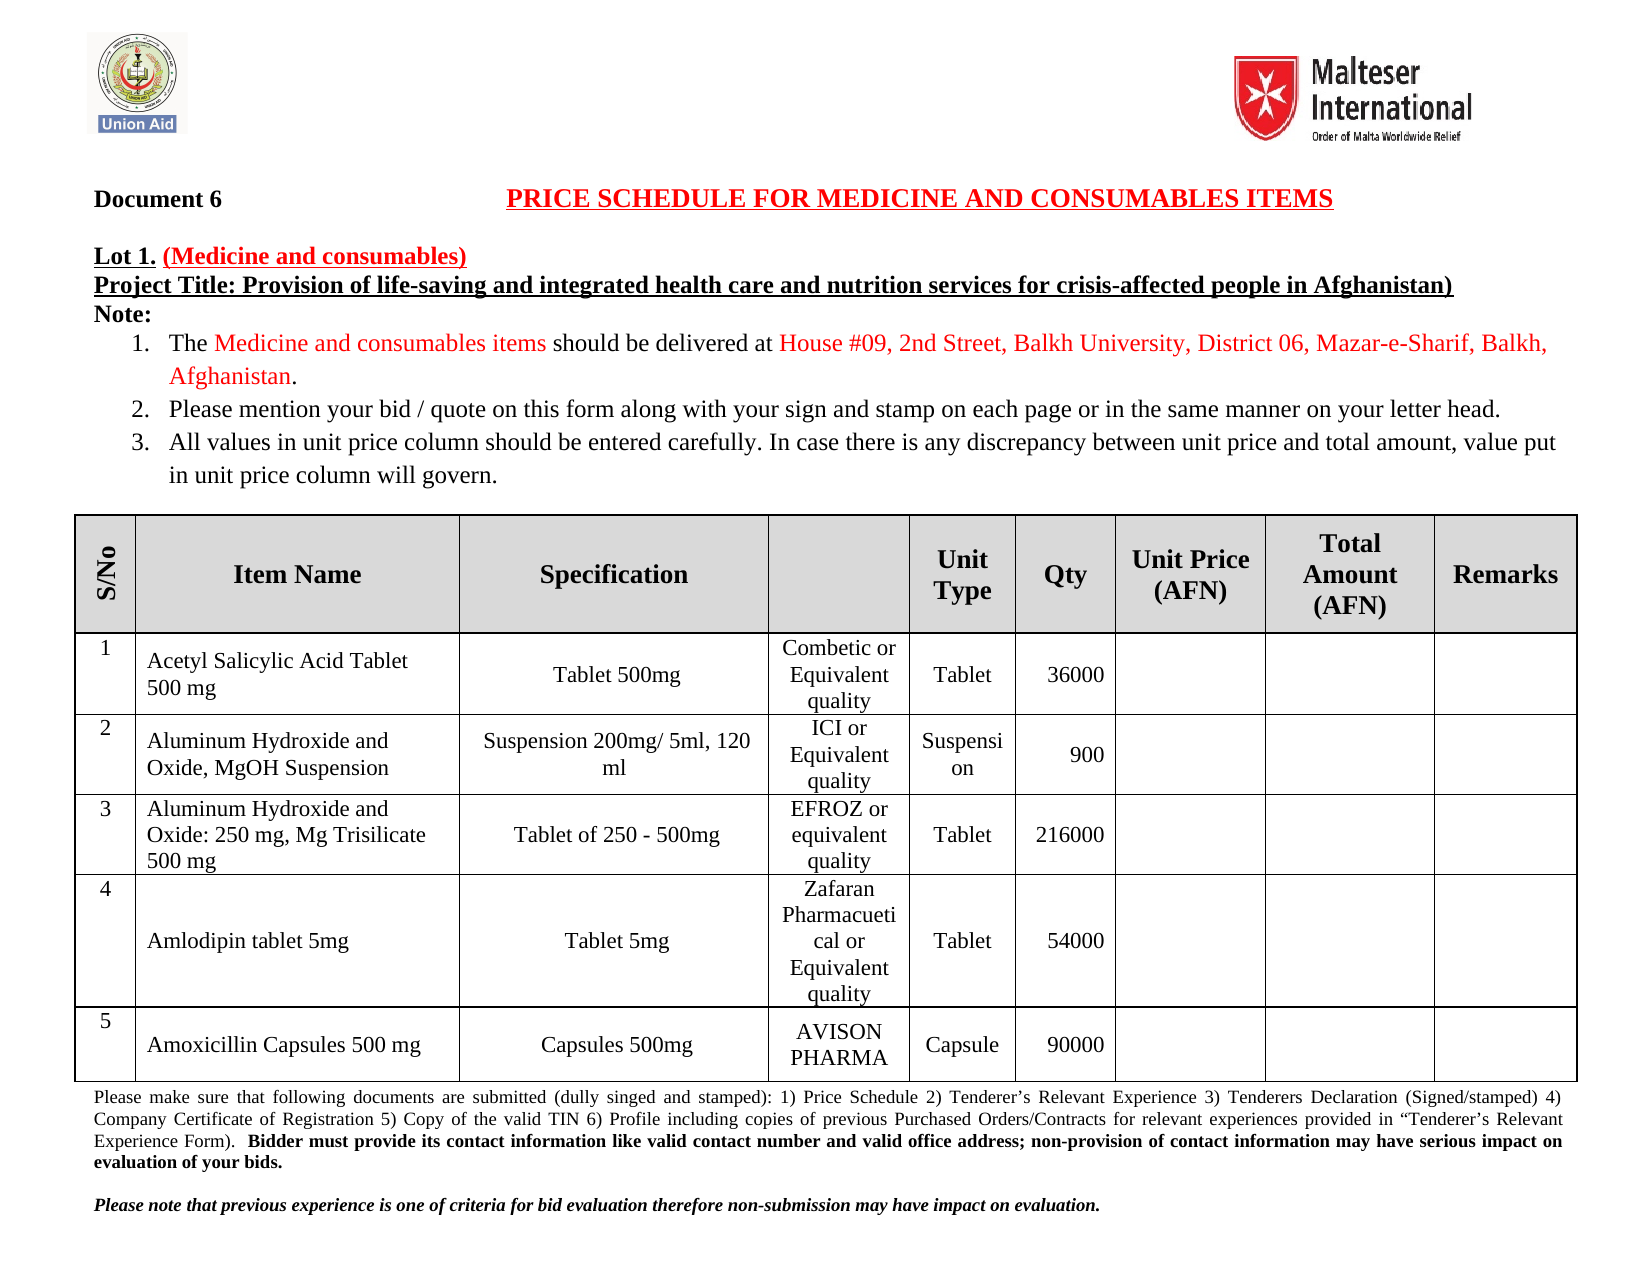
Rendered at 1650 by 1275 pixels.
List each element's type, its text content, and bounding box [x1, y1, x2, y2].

table_cell ICI or Equivalent quality [769, 715, 909, 793]
table_header Specification [460, 516, 768, 632]
table_cell AVISON PHARMA or equivalent quality [769, 1008, 909, 1081]
table_cell Tablet 5mg [460, 875, 768, 1006]
text Lot 1. (Medicine and consumables) [94, 242, 1566, 270]
table_cell Capsules 500mg [460, 1008, 768, 1081]
table_cell 5 [76, 1008, 135, 1081]
table_cell Zafaran Pharmacuetical or Equivalent quality [769, 875, 909, 1006]
table_cell Suspension [910, 715, 1015, 793]
table_cell Capsule [910, 1008, 1015, 1081]
table_cell 90000 [1016, 1008, 1115, 1081]
table_cell [1266, 875, 1434, 1006]
table_cell Combetic or Equivalent quality [769, 634, 909, 713]
table_cell [1266, 1008, 1434, 1081]
table_cell Tablet 500mg [460, 634, 768, 713]
table_cell [1116, 795, 1265, 874]
table_cell Aluminum Hydroxide and Oxide: 250 mg, Mg Trisilicate 500 mg [136, 795, 459, 874]
table_cell [1116, 1008, 1265, 1081]
table_header Total Amount (AFN) [1266, 516, 1434, 632]
table_cell 54000 [1016, 875, 1115, 1006]
table_cell 900 [1016, 715, 1115, 793]
picture [1234, 56, 1472, 141]
text Document 6 PRICE SCHEDULE FOR MEDICINE AND CONSUMABLES ITEMS [56, 182, 1631, 213]
table_cell EFROZ or equivalent quality [769, 795, 909, 874]
table_cell [1435, 715, 1576, 793]
table_header Unit Price (AFN) [1116, 516, 1265, 632]
table_cell [1266, 795, 1434, 874]
table_header Item Name [136, 516, 459, 632]
table_cell [1116, 634, 1265, 713]
table_cell Tablet [910, 634, 1015, 713]
list Please mention your bid / quote on this form along with your sign and stamp on each page or in the same manner on your letter head. [131, 394, 1566, 423]
list All values in unit price column should be entered carefully. In case there is any discrepancy between unit price and total amount, value put in unit price column will govern. [131, 427, 1566, 489]
table_cell 1 [76, 634, 135, 713]
table_cell Amoxicillin Capsules 500 mg [136, 1008, 459, 1081]
table_cell [1435, 1008, 1576, 1081]
picture [86, 32, 188, 134]
text Project Title: Provision of life-saving and integrated health care and nutrition services for crisis-affected people in Afghanistan) [94, 270, 1566, 299]
table_header Remarks [1435, 516, 1576, 632]
table_cell [1435, 634, 1576, 713]
table_cell 36000 [1016, 634, 1115, 713]
table_cell [1266, 634, 1434, 713]
table_cell Tablet [910, 795, 1015, 874]
table_cell [1116, 875, 1265, 1006]
table_cell Amlodipin tablet 5mg [136, 875, 459, 1006]
text Note: [94, 299, 1566, 328]
table_header Qty [1016, 516, 1115, 632]
table_cell Suspension 200mg/ 5ml, 120 ml [460, 715, 768, 793]
table_cell 216000 [1016, 795, 1115, 874]
table_cell 4 [76, 875, 135, 1006]
table_cell [1116, 715, 1265, 793]
table_header S/No [76, 516, 135, 632]
table_cell [1435, 875, 1576, 1006]
table_cell 2 [76, 715, 135, 793]
table_header Unit Type [910, 516, 1015, 632]
table_header [769, 516, 909, 632]
table_cell [1435, 795, 1576, 874]
table_cell [1266, 715, 1434, 793]
table_cell Aluminum Hydroxide and Oxide, MgOH Suspension [136, 715, 459, 793]
table_cell Tablet [910, 875, 1015, 1006]
table_cell Tablet of 250 - 500mg [460, 795, 768, 874]
table_cell Acetyl Salicylic Acid Tablet 500 mg [136, 634, 459, 713]
list The Medicine and consumables items should be delivered at House #09, 2nd Street, Balkh University, District 06, Mazar-e-Sharif, Balkh, Afghanistan. [131, 328, 1566, 389]
table_cell 3 [76, 795, 135, 874]
